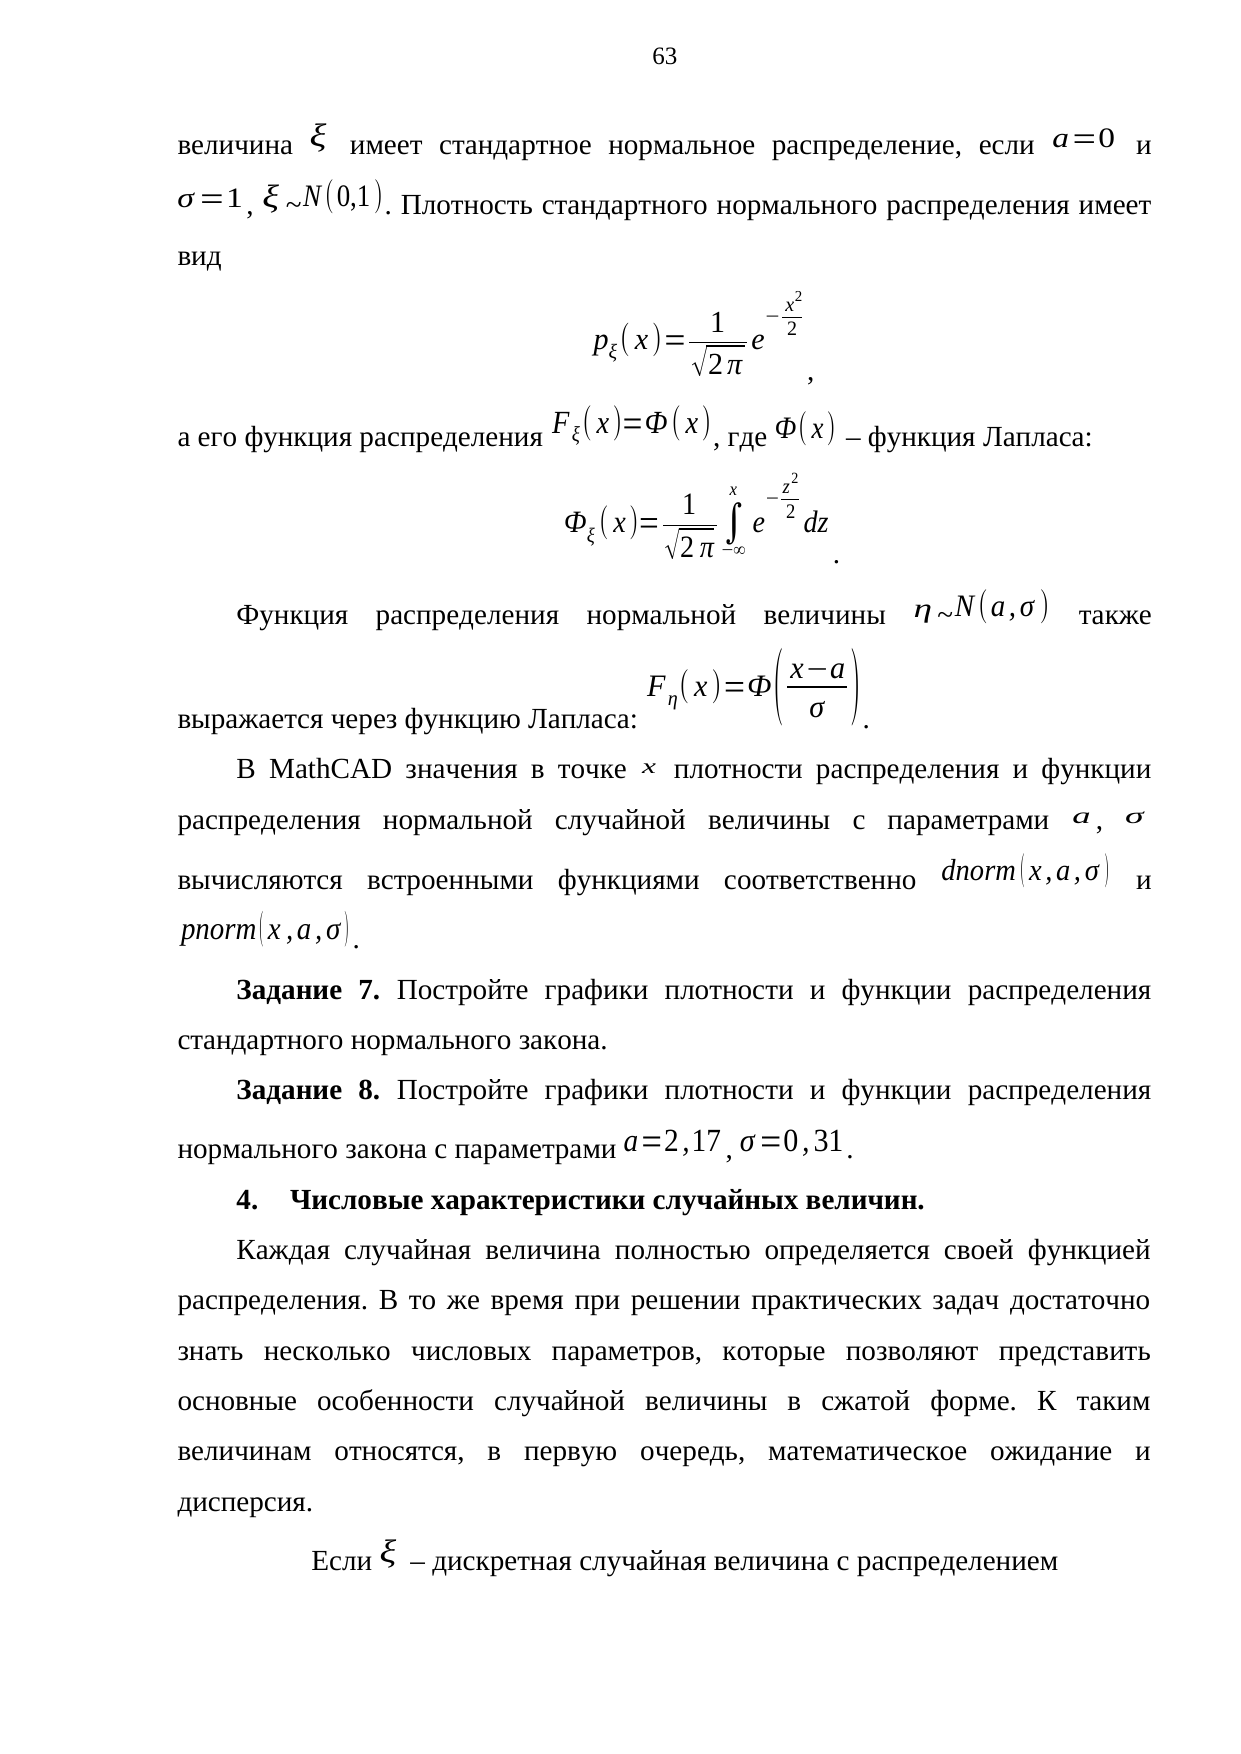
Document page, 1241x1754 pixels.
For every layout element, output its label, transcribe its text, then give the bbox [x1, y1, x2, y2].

list Задание 8. Постройте графики плотности и функции распределения нормального закона с параметрами , . [177, 1072, 1152, 1165]
list а его функция распределения , где – функция Лапласа: [177, 403, 1152, 453]
list В MathCAD значения в точке плотности распределения и функции распределения нормальной случайной величины с параметрами , вычисляются встроенными функциями соответственно и . [177, 751, 1152, 955]
list , [177, 288, 1152, 386]
list Задание 7. Постройте графики плотности и функции распределения стандартного нормального закона. [177, 972, 1152, 1056]
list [177, 118, 1152, 271]
list Числовые характеристики случайных величин. [177, 1182, 1152, 1215]
list Функция распределения нормальной величины ~ также выражается через функцию Лапласа: . [177, 587, 1152, 735]
list Каждая случайная величина полностью определяется своей функцией распределения. В то же время при решении практических задач достаточно знать несколько числовых параметров, которые позволяют представить основные особенности случайной величины в сжатой форме. К таким величинам относятся, в первую очередь, математическое ожидание и дисперсия. [177, 1232, 1152, 1517]
list . [177, 470, 1152, 570]
list Если – дискретная случайная величина с распределением [252, 1534, 1152, 1576]
